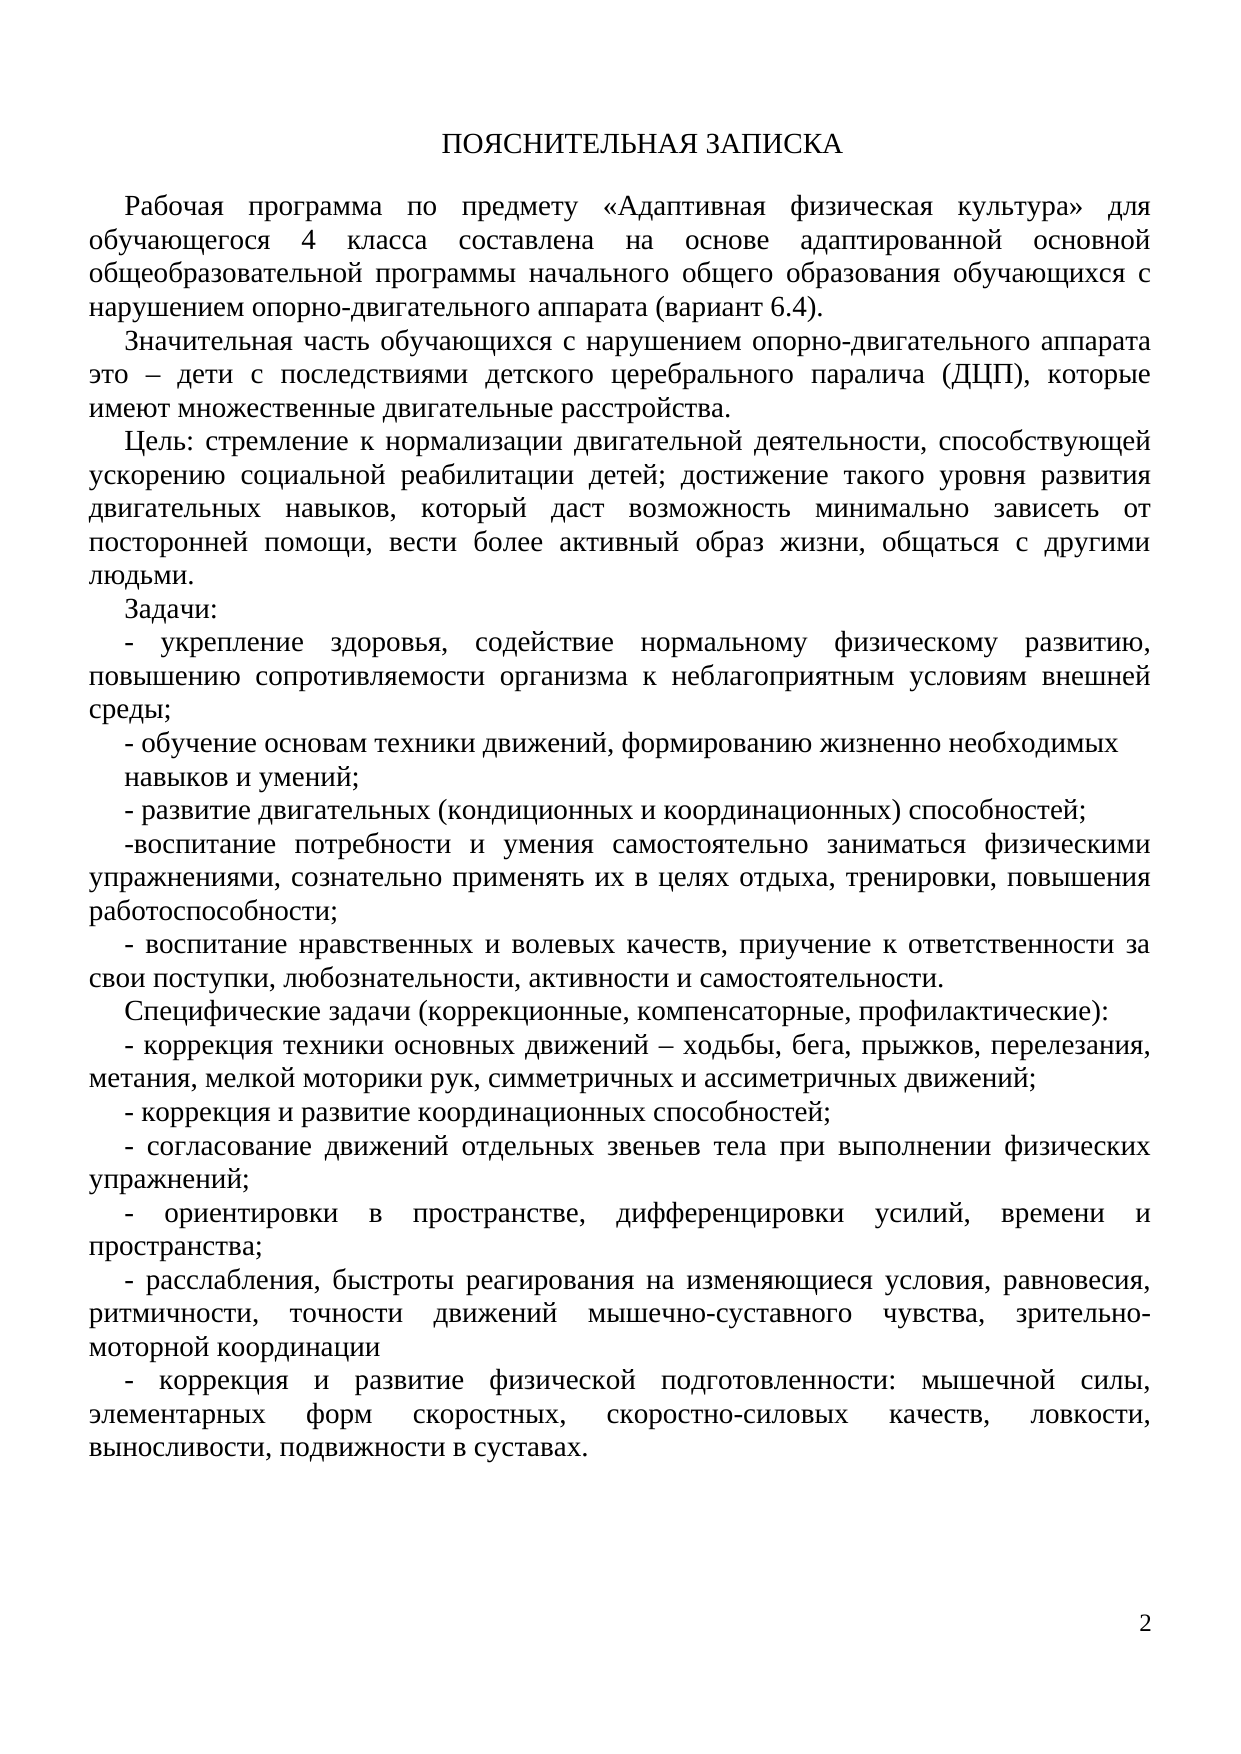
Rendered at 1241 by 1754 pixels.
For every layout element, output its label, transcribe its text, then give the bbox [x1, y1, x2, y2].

text - согласование движений отдельных звеньев тела при выполнении физических упражнений; [89, 1128, 1152, 1195]
text навыков и умений; [89, 759, 1152, 792]
text - коррекция техники основных движений – ходьбы, бега, прыжков, перелезания, метания, мелкой моторики рук, симметричных и ассиметричных движений; [89, 1027, 1152, 1094]
text - коррекция и развитие координационных способностей; [89, 1094, 1152, 1128]
text - развитие двигательных (кондиционных и координационных) способностей; [89, 792, 1152, 826]
text Задачи: [89, 591, 1152, 624]
text - расслабления, быстроты реагирования на изменяющиеся условия, равновесия, ритмичности, точности движений мышечно-суставного чувства, зрительно-моторной координации [89, 1262, 1152, 1362]
text Цель: стремление к нормализации двигательной деятельности, способствующей ускорению социальной реабилитации детей; достижение такого уровня развития двигательных навыков, который даст возможность минимально зависеть от посторонней помощи, вести более активный образ жизни, общаться с другими людьми. [89, 423, 1152, 591]
text Рабочая программа по предмету «Адаптивная физическая культура» для обучающегося 4 класса составлена на основе адаптированной основной общеобразовательной программы начального общего образования обучающихся с нарушением опорно-двигательного аппарата (вариант 6.4). [89, 188, 1152, 323]
text - укрепление здоровья, содействие нормальному физическому развитию, повышению сопротивляемости организма к неблагоприятным условиям внешней среды; [89, 624, 1152, 725]
text - обучение основам техники движений, формированию жизненно необходимых [89, 725, 1152, 759]
text ПОЯСНИТЕЛЬНАЯ ЗАПИСКА [133, 126, 1152, 160]
text - коррекция и развитие физической подготовленности: мышечной силы, элементарных форм скоростных, скоростно-силовых качеств, ловкости, выносливости, подвижности в суставах. [89, 1362, 1152, 1463]
text Значительная часть обучающихся с нарушением опорно-двигательного аппарата это – дети с последствиями детского церебрального паралича (ДЦП), которые имеют множественные двигательные расстройства. [89, 323, 1152, 423]
text - ориентировки в пространстве, дифференцировки усилий, времени и пространства; [89, 1195, 1152, 1262]
text - воспитание нравственных и волевых качеств, приучение к ответственности за свои поступки, любознательности, активности и самостоятельности. [89, 926, 1152, 993]
text Специфические задачи (коррекционные, компенсаторные, профилактические): [89, 993, 1152, 1027]
text -воспитание потребности и умения самостоятельно заниматься физическими упражнениями, сознательно применять их в целях отдыха, тренировки, повышения работоспособности; [89, 826, 1152, 926]
